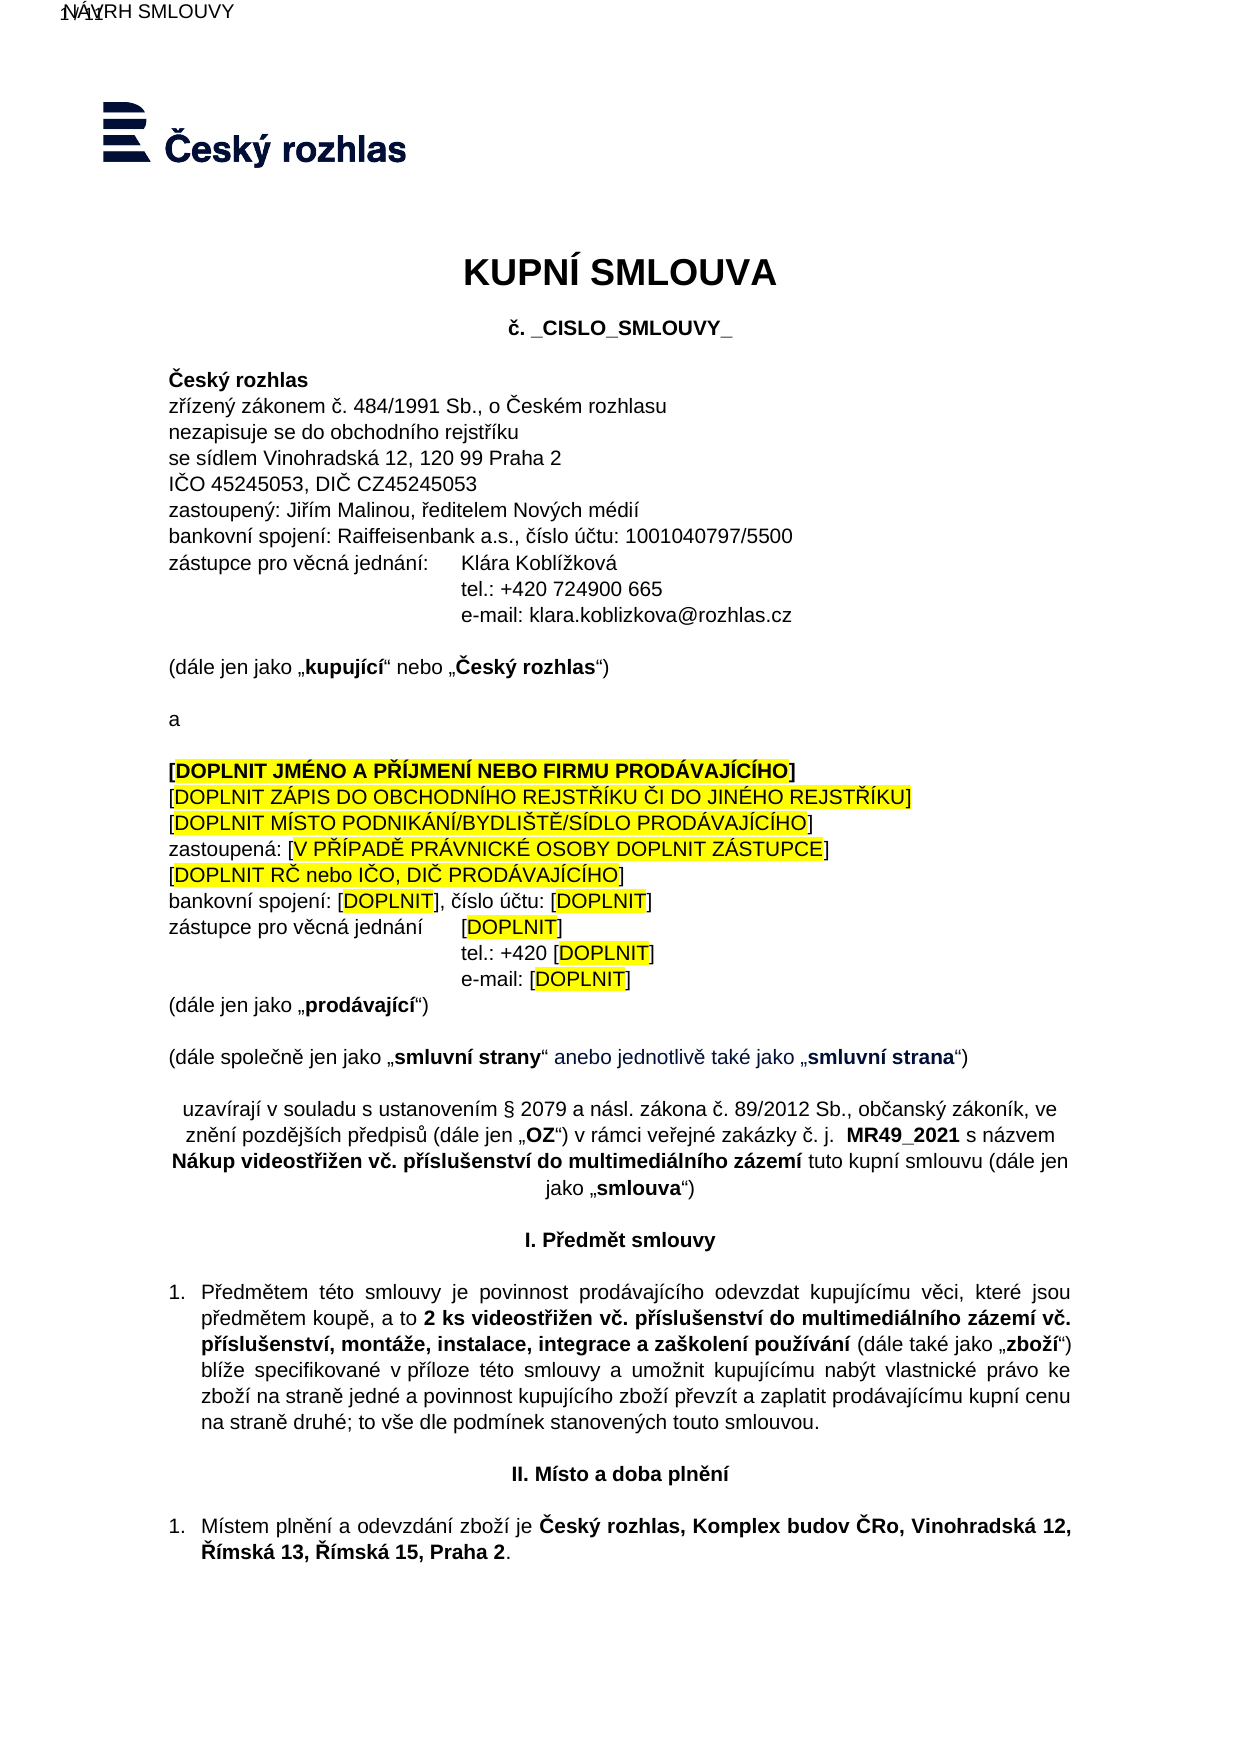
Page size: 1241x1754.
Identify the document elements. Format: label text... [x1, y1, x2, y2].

text se sídlem Vinohradská 12, 120 99 Praha 2 [168, 445, 1072, 471]
text e-mail: klara.koblizkova@rozhlas.cz [168, 601, 1072, 627]
picture [103, 102, 406, 168]
text IČO 45245053, DIČ CZ45245053 [168, 471, 1072, 497]
text zastoupený: Jiřím Malinou, ředitelem Nových médií [168, 497, 1072, 523]
text bankovní spojení: [DOPLNIT], číslo účtu: [DOPLNIT] [168, 888, 1072, 914]
text [DOPLNIT MÍSTO PODNIKÁNÍ/BYDLIŠTĚ/SÍDLO PRODÁVAJÍCÍHO] [168, 809, 1072, 836]
list Předmětem této smlouvy je povinnost prodávajícího odevzdat kupujícímu věci, které jsou předmětem koupě, a to 2 ks videostřižen vč. příslušenství do multimediálního zázemí vč. příslušenství, montáže, instalace, integrace a zaškolení používání (dále také jako „zboží“) blíže specifikované v příloze této smlouvy a umožnit kupujícímu nabýt vlastnické právo ke zboží na straně jedné a povinnost kupujícího zboží převzít a zaplatit prodávajícímu kupní cenu na straně druhé; to vše dle podmínek stanovených touto smlouvou. [168, 1278, 1072, 1434]
text (dále jen jako „kupující“ nebo „Český rozhlas“) [168, 653, 1072, 679]
text (dále jen jako „prodávající“) [168, 992, 1072, 1018]
text bankovní spojení: Raiffeisenbank a.s., číslo účtu: 1001040797/5500 [168, 523, 1072, 549]
text uzavírají v souladu s ustanovením § 2079 a násl. zákona č. 89/2012 Sb., občanský zákoník, ve znění pozdějších předpisů (dále jen „OZ“) v rámci veřejné zakázky č. j. MR49_2021 s názvem Nákup videostřižen vč. příslušenství do multimediálního zázemí tuto kupní smlouvu (dále jen jako „smlouva“) [168, 1096, 1072, 1200]
text Český rozhlas [168, 367, 1072, 393]
text zástupce pro věcná jednání [DOPLNIT] [168, 914, 1072, 940]
text tel.: +420 724900 665 [168, 575, 1072, 601]
text č. _CISLO_SMLOUVY_ [168, 315, 1072, 341]
text [DOPLNIT JMÉNO A PŘÍJMENÍ NEBO FIRMU PRODÁVAJÍCÍHO] [168, 757, 1072, 783]
text nezapisuje se do obchodního rejstříku [168, 419, 1072, 445]
text [DOPLNIT ZÁPIS DO OBCHODNÍHO REJSTŘÍKU ČI DO JINÉHO REJSTŘÍKU] [168, 783, 1072, 809]
text tel.: +420 [DOPLNIT] [168, 940, 1072, 966]
list Místem plnění a odevzdání zboží je Český rozhlas, Komplex budov ČRo, Vinohradská 12, Římská 13, Římská 15, Praha 2. [168, 1513, 1072, 1565]
text [DOPLNIT RČ nebo IČO, DIČ PRODÁVAJÍCÍHO] [168, 862, 1072, 888]
text a [168, 705, 1072, 731]
subtitle Předmět smlouvy [168, 1226, 1072, 1252]
text zřízený zákonem č. 484/1991 Sb., o Českém rozhlasu [168, 393, 1072, 419]
text (dále společně jen jako „smluvní strany“ anebo jednotlivě také jako „smluvní strana“) [168, 1044, 1072, 1070]
text zástupce pro věcná jednání: Klára Koblížková [168, 549, 1072, 575]
text e-mail: [DOPLNIT] [168, 966, 1072, 992]
text zastoupená: [V PŘÍPADĚ PRÁVNICKÉ OSOBY DOPLNIT ZÁSTUPCE] [168, 836, 1072, 862]
subtitle Místo a doba plnění [168, 1461, 1072, 1487]
title KUPNÍ SMLOUVA [168, 250, 1072, 294]
